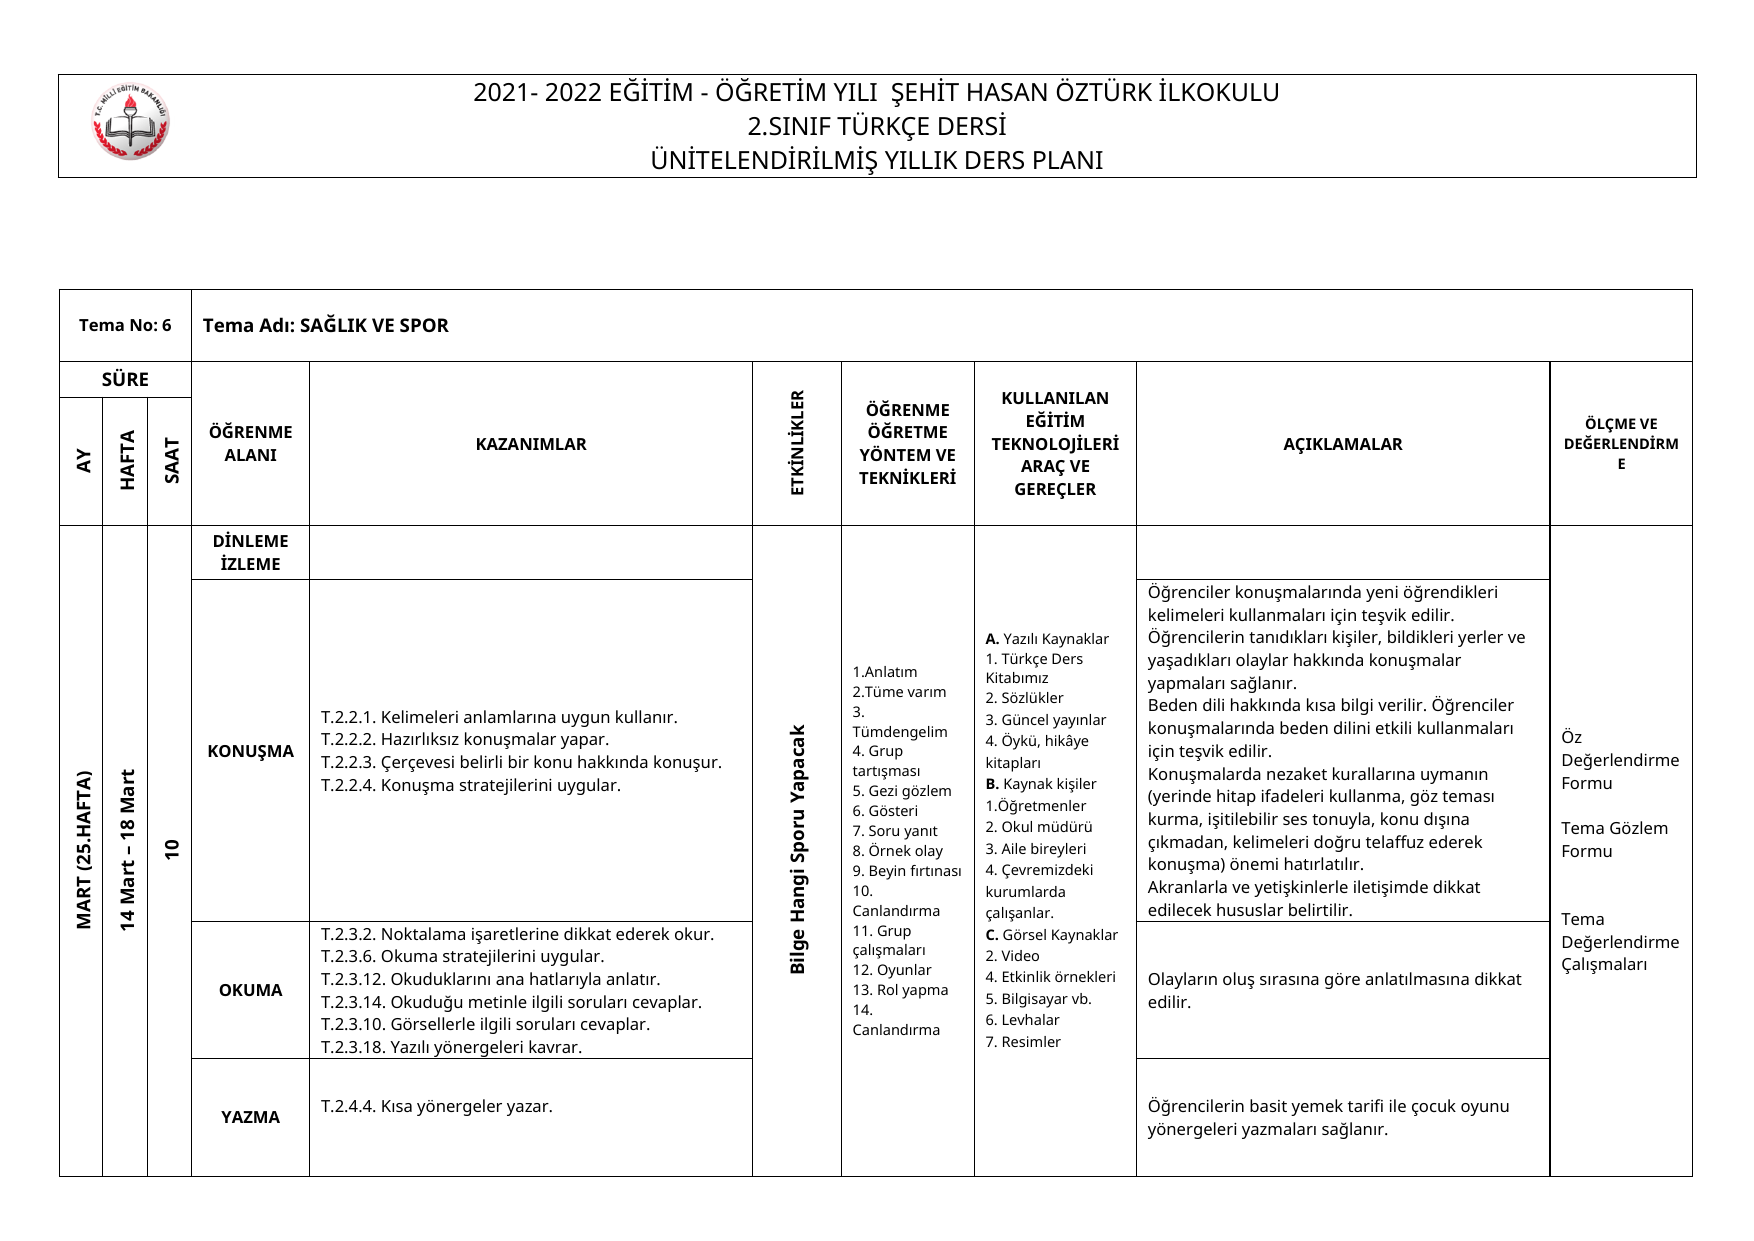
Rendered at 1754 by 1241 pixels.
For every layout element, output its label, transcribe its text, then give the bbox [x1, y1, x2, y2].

table_cell Öğrenciler konuşmalarında yeni öğrendikleri kelimeleri kullanmaları için teşvik edilir. Öğrencilerin tanıdıkları kişiler, bildikleri yerler ve yaşadıkları olaylar hakkında konuşmalar yapmaları sağlanır. Beden dili hakkında kısa bilgi verilir. Öğrenciler konuşmalarında beden dilini etkili kullanmaları için teşvik edilir. Konuşmalarda nezaket kurallarına uymanın (yerinde hitap ifadeleri kullanma, göz teması kurma, işitilebilir ses tonuyla, konu dışına çıkmadan, kelimeleri doğru telaffuz ederek konuşma) önemi hatırlatılır. Akranlarla ve yetişkinlerle iletişimde dikkat edilecek hususlar belirtilir. [1137, 580, 1549, 921]
table_cell 10 [148, 526, 191, 1176]
table_cell Öz Değerlendirme Formu Tema Gözlem Formu Tema Değerlendirme Çalışmaları [1551, 526, 1692, 1176]
table_cell ETKİNLİKLER [753, 362, 841, 525]
table_cell KONUŞMA [192, 580, 309, 921]
table_cell ÖĞRENME ÖĞRETME YÖNTEM VE TEKNİKLERİ [842, 362, 974, 525]
table_cell AY [60, 398, 102, 525]
table_cell YAZMA [192, 1059, 309, 1176]
table_cell Bilge Hangi Sporu Yapacak [753, 526, 841, 1176]
table_cell Olayların oluş sırasına göre anlatılmasına dikkat edilir. [1137, 922, 1549, 1058]
table_cell KAZANIMLAR [310, 362, 752, 525]
table_cell SÜRE [60, 362, 191, 397]
table_cell [1137, 526, 1549, 579]
table_cell ÖLÇME VE DEĞERLENDİRME [1551, 362, 1692, 525]
table_cell KULLANILAN EĞİTİM TEKNOLOJİLERİ ARAÇ VE GEREÇLER [975, 362, 1136, 525]
table_cell T.2.2.1. Kelimeleri anlamlarına uygun kullanır. T.2.2.2. Hazırlıksız konuşmalar yapar. T.2.2.3. Çerçevesi belirli bir konu hakkında konuşur. T.2.2.4. Konuşma stratejilerini uygular. [310, 580, 752, 921]
table_cell MART (25.HAFTA) [60, 526, 102, 1176]
table_cell 1.Anlatım 2.Tüme varım 3. Tümdengelim 4. Grup tartışması 5. Gezi gözlem 6. Gösteri 7. Soru yanıt 8. Örnek olay 9. Beyin fırtınası 10. Canlandırma 11. Grup çalışmaları 12. Oyunlar 13. Rol yapma 14. Canlandırma [842, 526, 974, 1176]
table_cell A. Yazılı Kaynaklar 1. Türkçe Ders Kitabımız 2. Sözlükler 3. Güncel yayınlar 4. Öykü, hikâye kitapları B. Kaynak kişiler 1.Öğretmenler 2. Okul müdürü 3. Aile bireyleri 4. Çevremizdeki kurumlarda çalışanlar. C. Görsel Kaynaklar 2. Video 4. Etkinlik örnekleri 5. Bilgisayar vb. 6. Levhalar 7. Resimler [975, 526, 1136, 1176]
table_cell T.2.3.2. Noktalama işaretlerine dikkat ederek okur. T.2.3.6. Okuma stratejilerini uygular. T.2.3.12. Okuduklarını ana hatlarıyla anlatır. T.2.3.14. Okuduğu metinle ilgili soruları cevaplar. T.2.3.10. Görsellerle ilgili soruları cevaplar. T.2.3.18. Yazılı yönergeleri kavrar. [310, 922, 752, 1058]
table_cell HAFTA [103, 398, 147, 525]
table_cell Öğrencilerin basit yemek tarifi ile çocuk oyunu yönergeleri yazmaları sağlanır. [1137, 1059, 1549, 1176]
picture [85, 77, 175, 167]
table_cell OKUMA [192, 922, 309, 1058]
table_cell ÖĞRENME ALANI [192, 362, 309, 525]
table_cell T.2.4.4. Kısa yönergeler yazar. [310, 1059, 752, 1176]
table_cell [310, 526, 752, 579]
table_cell 14 Mart – 18 Mart [103, 526, 147, 1176]
table_cell SAAT [148, 398, 191, 525]
table_header Tema Adı: SAĞLIK VE SPOR [192, 290, 1692, 361]
table_header Tema No: 6 [60, 290, 191, 361]
table_cell DİNLEME İZLEME [192, 526, 309, 579]
table_cell AÇIKLAMALAR [1137, 362, 1549, 525]
